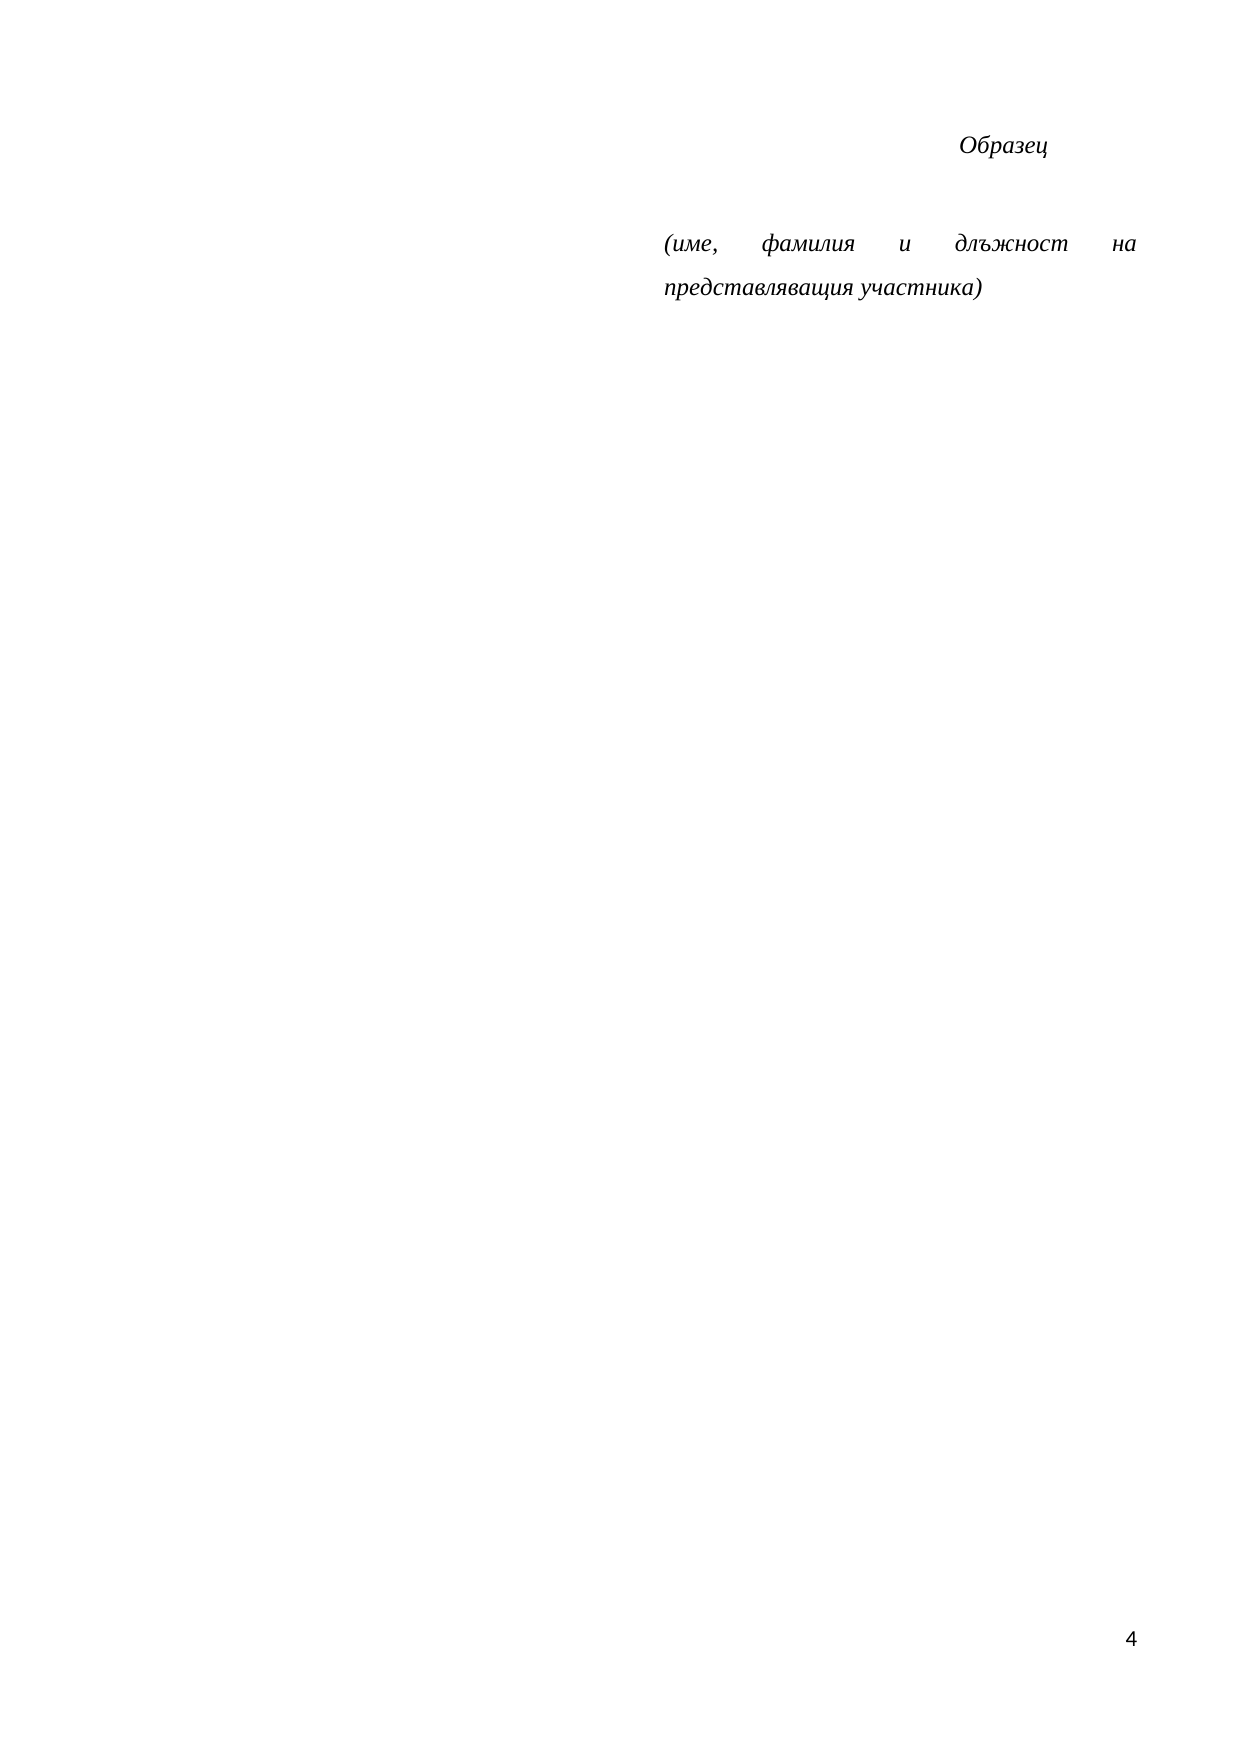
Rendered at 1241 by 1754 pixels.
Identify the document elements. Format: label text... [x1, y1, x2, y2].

text (име, фамилия и длъжност на представляващия участника) [664, 228, 1137, 300]
